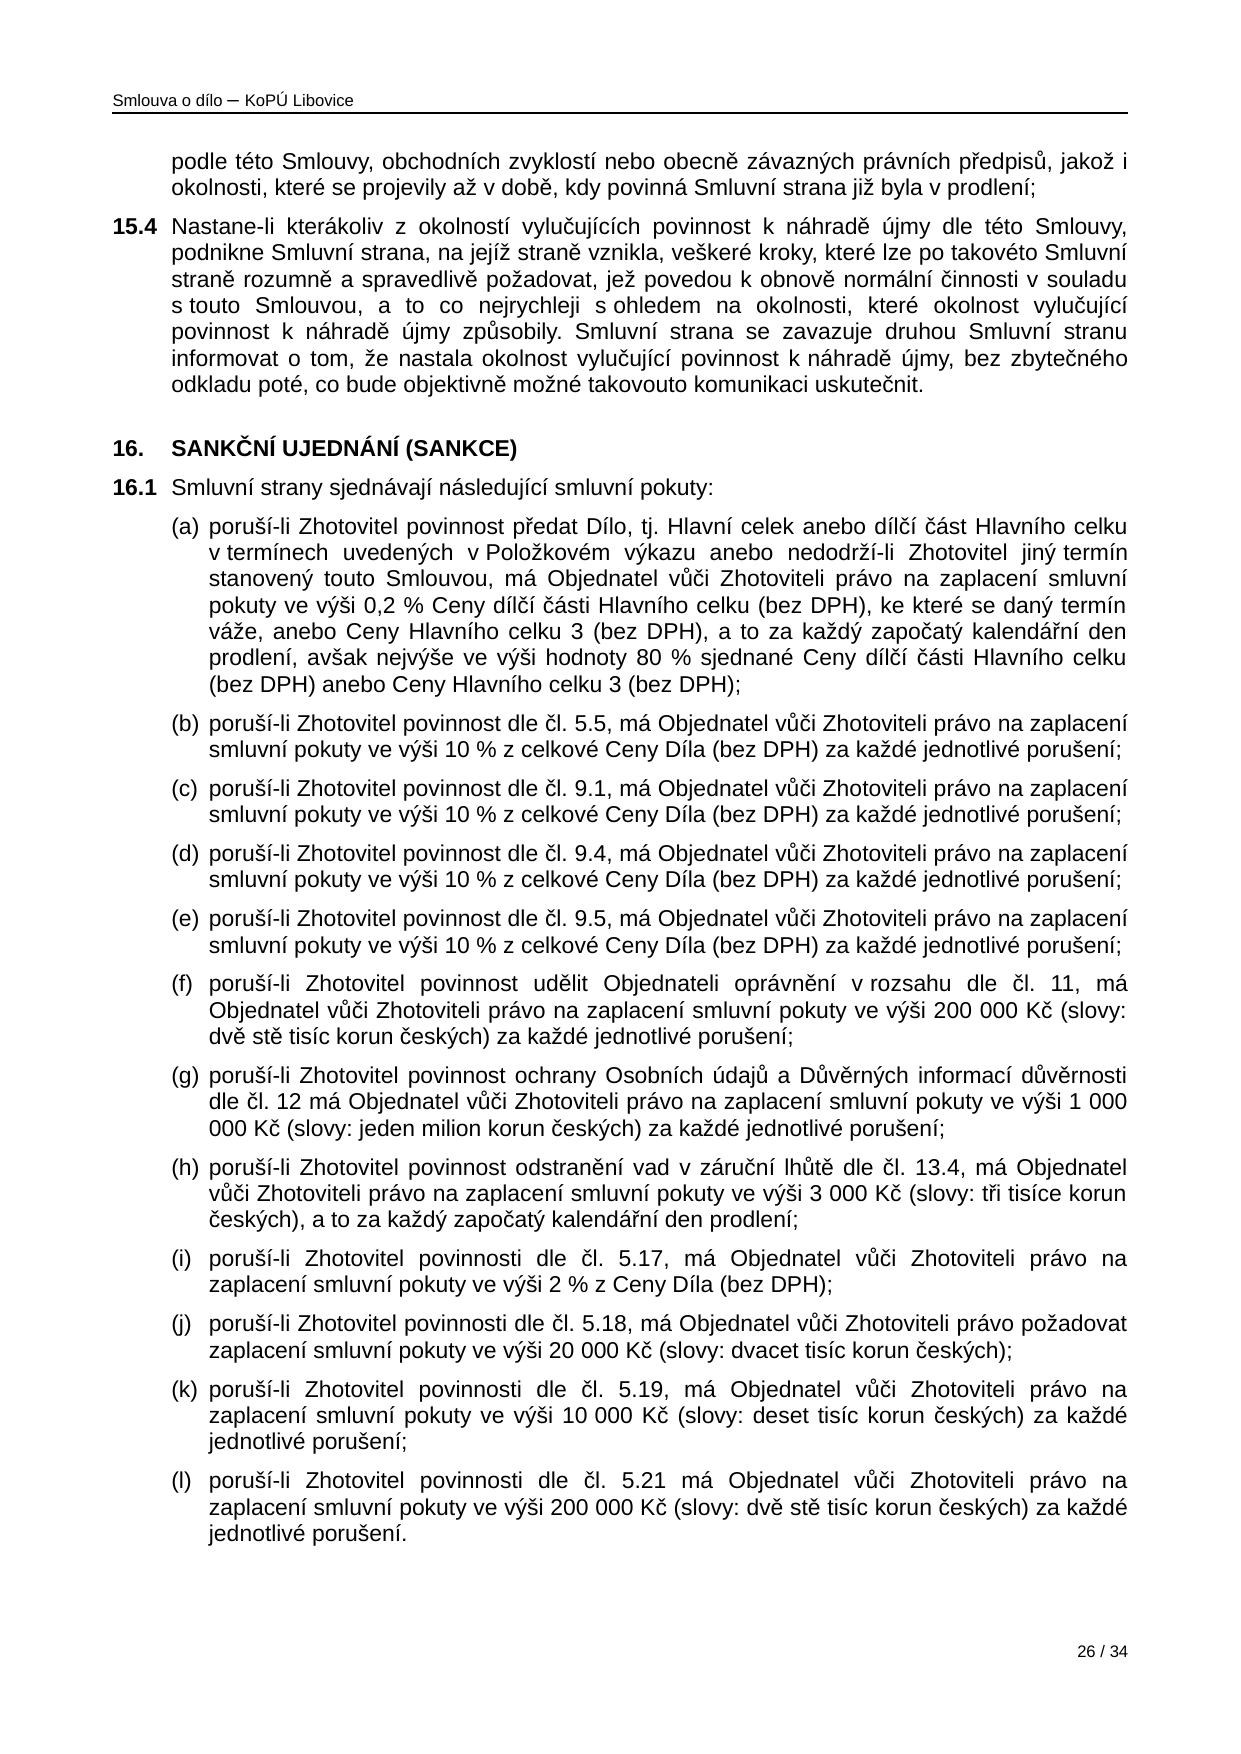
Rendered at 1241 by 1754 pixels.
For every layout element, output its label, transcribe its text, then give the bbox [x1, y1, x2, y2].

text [112, 148, 1128, 200]
list poruší-li Zhotovitel povinnost dle čl. 9.1, má Objednatel vůči Zhotoviteli právo na zaplacení smluvní pokuty ve výši 10 % z celkové Ceny Díla (bez DPH) za každé jednotlivé porušení; [171, 775, 1128, 827]
list poruší-li Zhotovitel povinnost ochrany Osobních údajů a Důvěrných informací důvěrnosti dle čl. 12 má Objednatel vůči Zhotoviteli právo na zaplacení smluvní pokuty ve výši 1 000 000 Kč (slovy: jeden milion korun českých) za každé jednotlivé porušení; [171, 1062, 1128, 1141]
text Nastane-li kterákoliv z okolností vylučujících povinnost k náhradě újmy dle této Smlouvy, podnikne Smluvní strana, na jejíž straně vznikla, veškeré kroky, které lze po takovéto Smluvní straně rozumně a spravedlivě požadovat, jež povedou k obnově normální činnosti v souladu s touto Smlouvou, a to co nejrychleji s ohledem na okolnosti, které okolnost vylučující povinnost k náhradě újmy způsobily. Smluvní strana se zavazuje druhou Smluvní stranu informovat o tom, že nastala okolnost vylučující povinnost k náhradě újmy, bez zbytečného odkladu poté, co bude objektivně možné takovouto komunikaci uskutečnit. [112, 213, 1128, 397]
text Sankční ujednání (SANKCE) [112, 435, 1128, 461]
text Smluvní strany sjednávají následující smluvní pokuty: [112, 474, 1128, 500]
list poruší-li Zhotovitel povinnost předat Dílo, tj. Hlavní celek anebo dílčí část Hlavního celku v termínech uvedených v Položkovém výkazu anebo nedodrží-li Zhotovitel jiný termín stanovený touto Smlouvou, má Objednatel vůči Zhotoviteli právo na zaplacení smluvní pokuty ve výši 0,2 % Ceny dílčí části Hlavního celku (bez DPH), ke které se daný termín váže, anebo Ceny Hlavního celku 3 (bez DPH), a to za každý započatý kalendářní den prodlení, avšak nejvýše ve výši hodnoty 80 % sjednané Ceny dílčí části Hlavního celku (bez DPH) anebo Ceny Hlavního celku 3 (bez DPH); [171, 513, 1128, 697]
list poruší-li Zhotovitel povinnost odstranění vad v záruční lhůtě dle čl. 13.4, má Objednatel vůči Zhotoviteli právo na zaplacení smluvní pokuty ve výši 3 000 Kč (slovy: tři tisíce korun českých), a to za každý započatý kalendářní den prodlení; [171, 1153, 1128, 1233]
list poruší-li Zhotovitel povinnost udělit Objednateli oprávnění v rozsahu dle čl. 11, má Objednatel vůči Zhotoviteli právo na zaplacení smluvní pokuty ve výši 200 000 Kč (slovy: dvě stě tisíc korun českých) za každé jednotlivé porušení; [171, 970, 1128, 1049]
list poruší-li Zhotovitel povinnost dle čl. 9.5, má Objednatel vůči Zhotoviteli právo na zaplacení smluvní pokuty ve výši 10 % z celkové Ceny Díla (bez DPH) za každé jednotlivé porušení; [171, 905, 1128, 958]
list poruší-li Zhotovitel povinnosti dle čl. 5.17, má Objednatel vůči Zhotoviteli právo na zaplacení smluvní pokuty ve výši 2 % z Ceny Díla (bez DPH); [171, 1245, 1128, 1298]
list poruší-li Zhotovitel povinnosti dle čl. 5.18, má Objednatel vůči Zhotoviteli právo požadovat zaplacení smluvní pokuty ve výši 20 000 Kč (slovy: dvacet tisíc korun českých); [171, 1310, 1128, 1363]
list poruší-li Zhotovitel povinnost dle čl. 5.5, má Objednatel vůči Zhotoviteli právo na zaplacení smluvní pokuty ve výši 10 % z celkové Ceny Díla (bez DPH) za každé jednotlivé porušení; [171, 709, 1128, 762]
list poruší-li Zhotovitel povinnost dle čl. 9.4, má Objednatel vůči Zhotoviteli právo na zaplacení smluvní pokuty ve výši 10 % z celkové Ceny Díla (bez DPH) za každé jednotlivé porušení; [171, 840, 1128, 893]
list poruší-li Zhotovitel povinnosti dle čl. 5.21 má Objednatel vůči Zhotoviteli právo na zaplacení smluvní pokuty ve výši 200 000 Kč (slovy: dvě stě tisíc korun českých) za každé jednotlivé porušení. [171, 1467, 1128, 1546]
list poruší-li Zhotovitel povinnosti dle čl. 5.19, má Objednatel vůči Zhotoviteli právo na zaplacení smluvní pokuty ve výši 10 000 Kč (slovy: deset tisíc korun českých) za každé jednotlivé porušení; [171, 1376, 1128, 1454]
